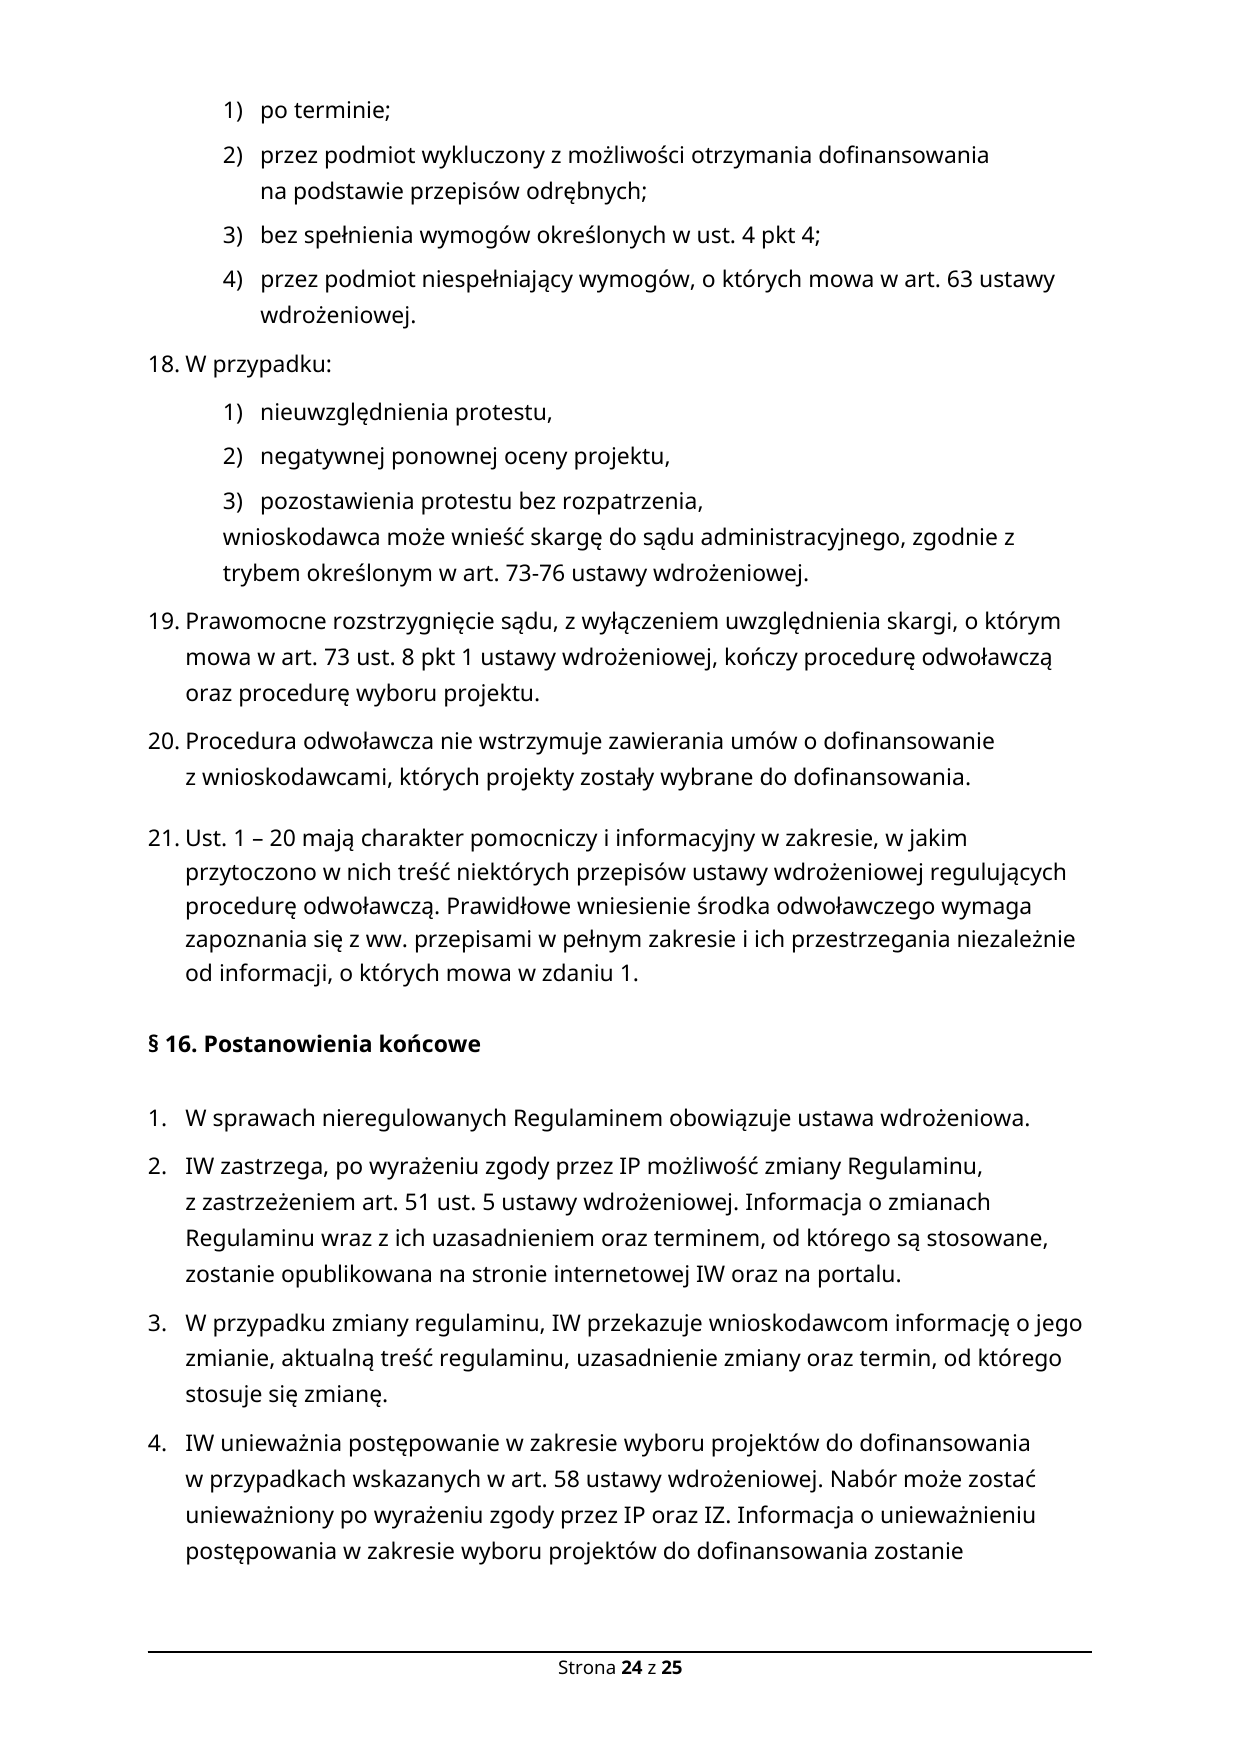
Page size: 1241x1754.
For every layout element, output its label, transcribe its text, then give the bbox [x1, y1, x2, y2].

subtitle § 16. Postanowienia końcowe [148, 1028, 1092, 1059]
list W sprawach nieregulowanych Regulaminem obowiązuje ustawa wdrożeniowa. [148, 1102, 1092, 1133]
list Prawomocne rozstrzygnięcie sądu, z wyłączeniem uwzględnienia skargi, o którym mowa w art. 73 ust. 8 pkt 1 ustawy wdrożeniowej, kończy procedurę odwoławczą oraz procedurę wyboru projektu. [148, 605, 1092, 708]
list Procedura odwoławcza nie wstrzymuje zawierania umów o dofinansowanie z wnioskodawcami, których projekty zostały wybrane do dofinansowania. [148, 725, 1092, 792]
list przez podmiot wykluczony z możliwości otrzymania dofinansowania na podstawie przepisów odrębnych; [223, 139, 1092, 206]
list bez spełnienia wymogów określonych w ust. 4 pkt 4; [223, 219, 1092, 250]
list nieuwzględnienia protestu, [223, 396, 1092, 427]
list po terminie; [223, 94, 1092, 126]
list negatywnej ponownej oceny projektu, [223, 440, 1092, 472]
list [148, 1427, 1092, 1566]
list przez podmiot niespełniający wymogów, o których mowa w art. 63 ustawy wdrożeniowej. [223, 263, 1092, 330]
text wnioskodawca może wnieść skargę do sądu administracyjnego, zgodnie z trybem określonym w art. 73-76 ustawy wdrożeniowej. [223, 521, 1092, 588]
list W przypadku: [148, 348, 1092, 379]
list Ust. 1 – 20 mają charakter pomocniczy i informacyjny w zakresie, w jakim przytoczono w nich treść niektórych przepisów ustawy wdrożeniowej regulujących procedurę odwoławczą. Prawidłowe wniesienie środka odwoławczego wymaga zapoznania się z ww. przepisami w pełnym zakresie i ich przestrzegania niezależnie od informacji, o których mowa w zdaniu 1. [148, 822, 1092, 988]
list IW zastrzega, po wyrażeniu zgody przez IP możliwość zmiany Regulaminu, z zastrzeżeniem art. 51 ust. 5 ustawy wdrożeniowej. Informacja o zmianach Regulaminu wraz z ich uzasadnieniem oraz terminem, od którego są stosowane, zostanie opublikowana na stronie internetowej IW oraz na portalu. [148, 1150, 1092, 1289]
list W przypadku zmiany regulaminu, IW przekazuje wnioskodawcom informację o jego zmianie, aktualną treść regulaminu, uzasadnienie zmiany oraz termin, od którego stosuje się zmianę. [148, 1306, 1092, 1409]
list pozostawienia protestu bez rozpatrzenia, [223, 484, 1092, 516]
